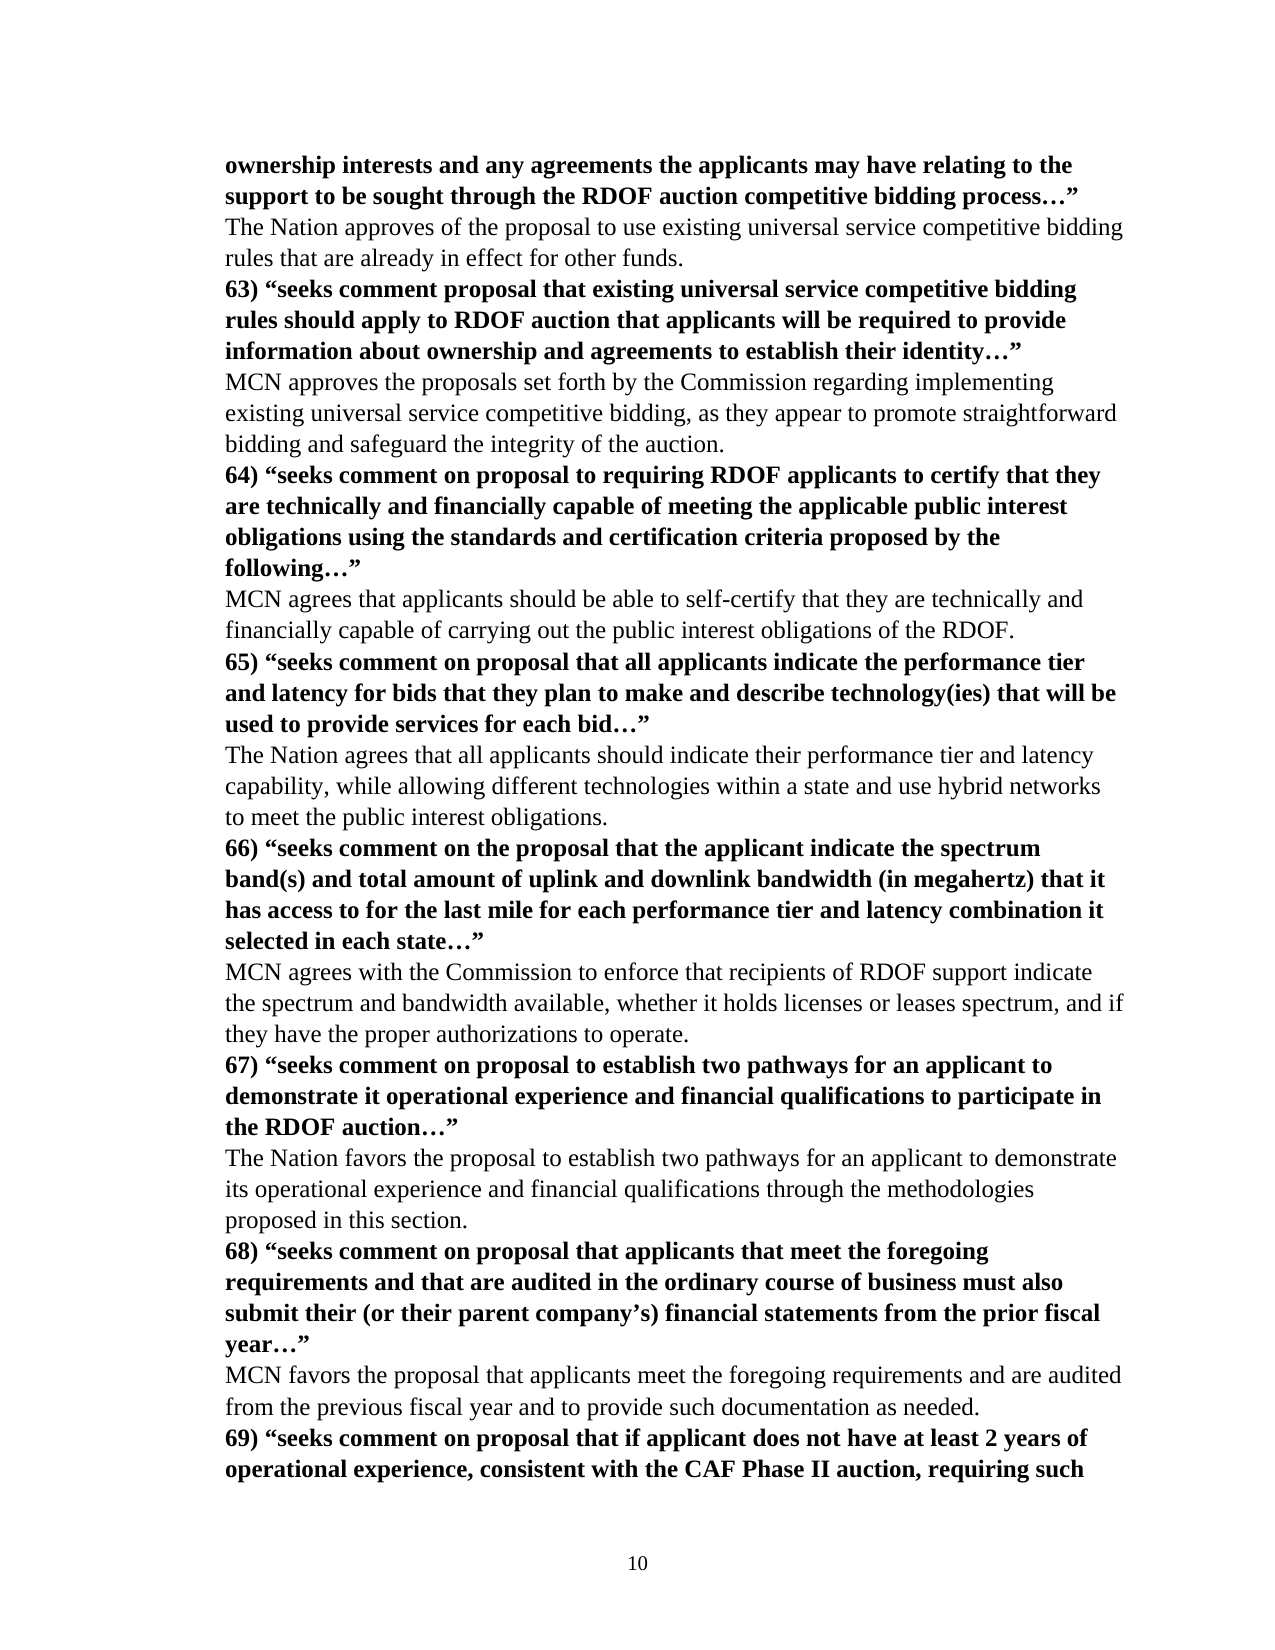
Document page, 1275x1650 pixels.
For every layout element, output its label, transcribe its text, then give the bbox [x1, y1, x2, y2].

list 67) “seeks comment on proposal to establish two pathways for an applicant to demonstrate it operational experience and financial qualifications to participate in the RDOF auction…” [225, 1050, 1125, 1141]
list 63) “seeks comment proposal that existing universal service competitive bidding rules should apply to RDOF auction that applicants will be required to provide information about ownership and agreements to establish their identity…” [225, 274, 1125, 365]
list MCN approves the proposals set forth by the Commission regarding implementing existing universal service competitive bidding, as they appear to promote straightforward bidding and safeguard the integrity of the auction. [225, 367, 1125, 458]
list The Nation agrees that all applicants should indicate their performance tier and latency capability, while allowing different technologies within a state and use hybrid networks to meet the public interest obligations. [225, 740, 1125, 831]
list The Nation approves of the proposal to use existing universal service competitive bidding rules that are already in effect for other funds. [225, 212, 1125, 272]
list MCN agrees with the Commission to enforce that recipients of RDOF support indicate the spectrum and bandwidth available, whether it holds licenses or leases spectrum, and if they have the proper authorizations to operate. [225, 957, 1125, 1048]
list 65) “seeks comment on proposal that all applicants indicate the performance tier and latency for bids that they plan to make and describe technology(ies) that will be used to provide services for each bid…” [225, 647, 1125, 737]
list 66) “seeks comment on the proposal that the applicant indicate the spectrum band(s) and total amount of uplink and downlink bandwidth (in megahertz) that it has access to for the last mile for each performance tier and latency combination it selected in each state…” [225, 833, 1125, 955]
list 64) “seeks comment on proposal to requiring RDOF applicants to certify that they are technically and financially capable of meeting the applicable public interest obligations using the standards and certification criteria proposed by the following…” [225, 460, 1125, 582]
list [225, 150, 1125, 210]
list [225, 1423, 1125, 1482]
list The Nation favors the proposal to establish two pathways for an applicant to demonstrate its operational experience and financial qualifications through the methodologies proposed in this section. [225, 1143, 1125, 1234]
list MCN agrees that applicants should be able to self-certify that they are technically and financially capable of carrying out the public interest obligations of the RDOF. [225, 584, 1125, 644]
list MCN favors the proposal that applicants meet the foregoing requirements and are audited from the previous fiscal year and to provide such documentation as needed. [225, 1361, 1125, 1420]
list 68) “seeks comment on proposal that applicants that meet the foregoing requirements and that are audited in the ordinary course of business must also submit their (or their parent company’s) financial statements from the prior fiscal year…” [225, 1236, 1125, 1358]
